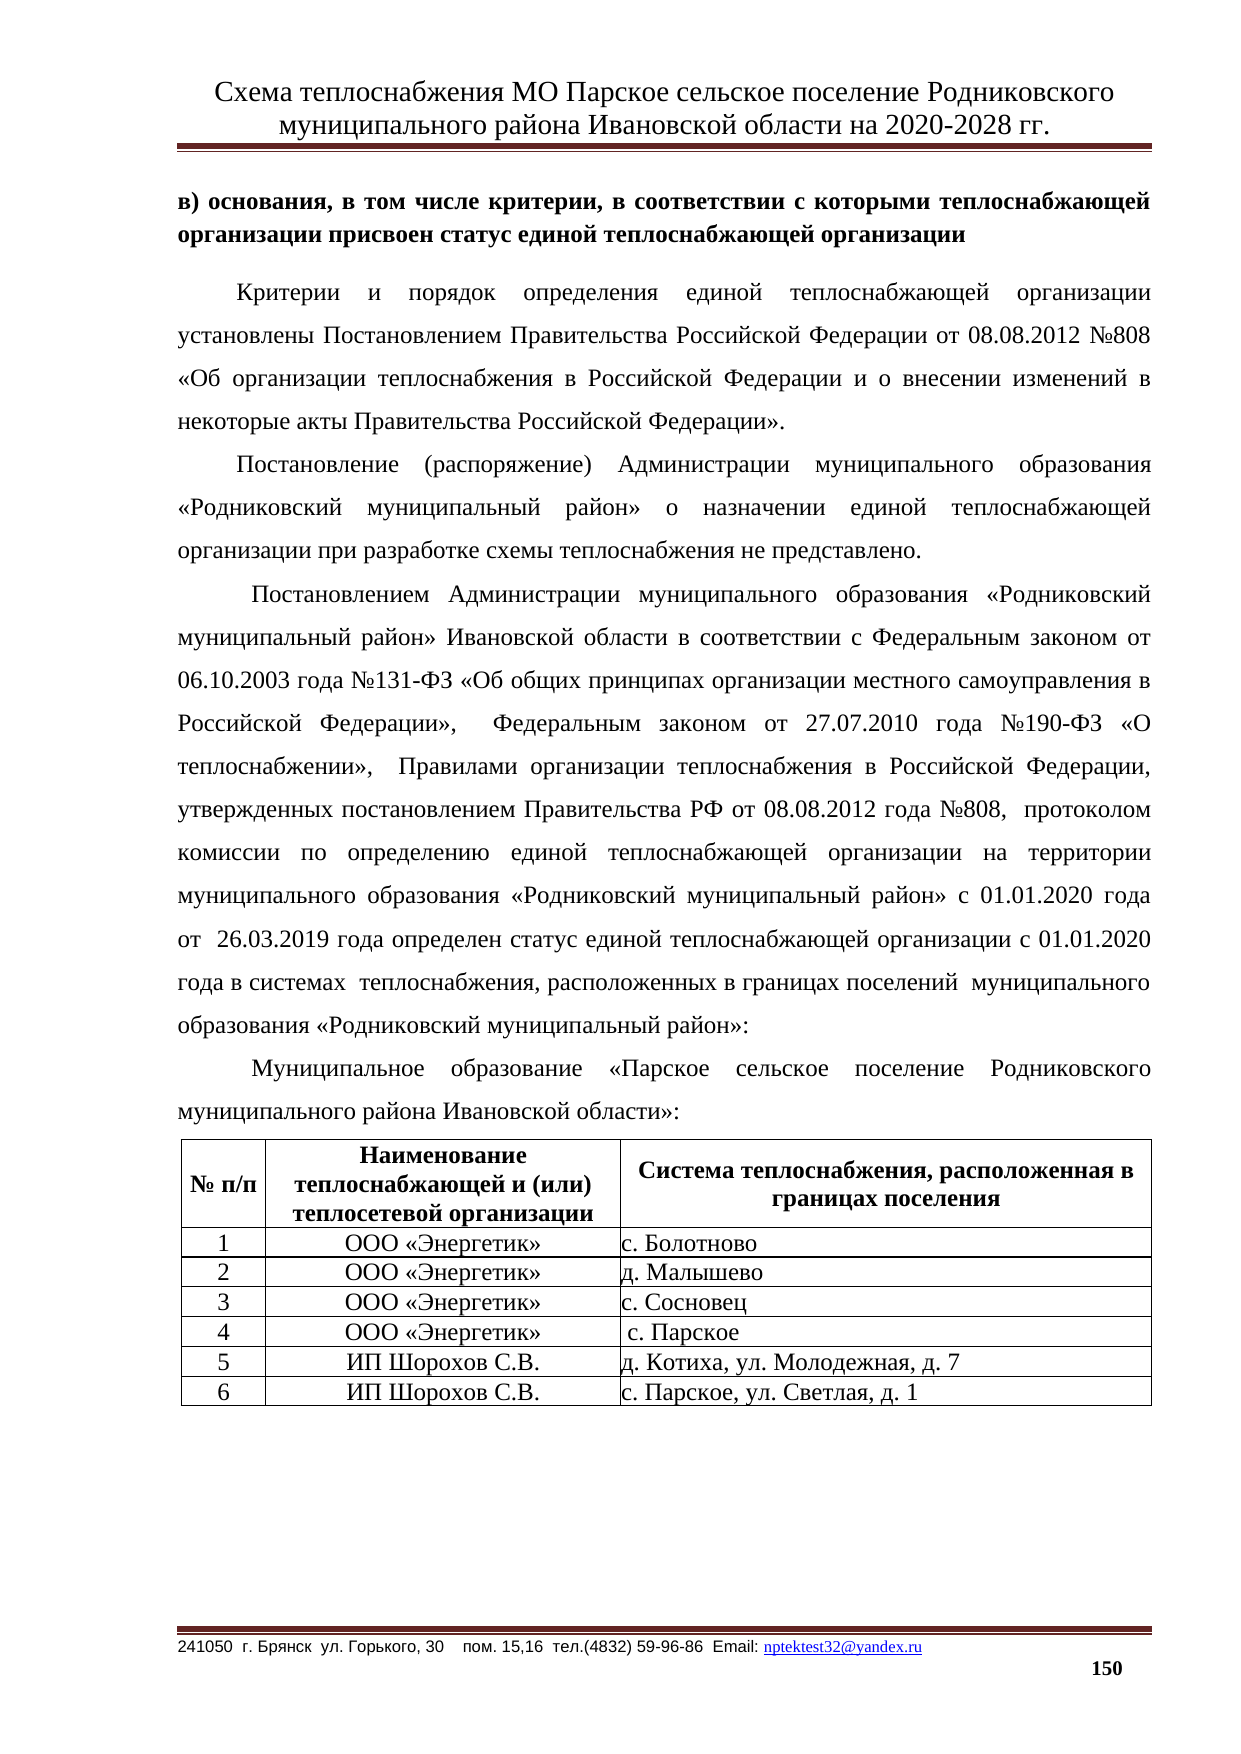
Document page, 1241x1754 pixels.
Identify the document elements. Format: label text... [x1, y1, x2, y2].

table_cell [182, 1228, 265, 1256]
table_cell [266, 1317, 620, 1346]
list Критерии и порядок определения единой теплоснабжающей организации установлены Постановлением Правительства Российской Федерации от 08.08.2012 №808 «Об организации теплоснабжения в Российской Федерации и о внесении изменений в некоторые акты Правительства Российской Федерации». [177, 277, 1152, 435]
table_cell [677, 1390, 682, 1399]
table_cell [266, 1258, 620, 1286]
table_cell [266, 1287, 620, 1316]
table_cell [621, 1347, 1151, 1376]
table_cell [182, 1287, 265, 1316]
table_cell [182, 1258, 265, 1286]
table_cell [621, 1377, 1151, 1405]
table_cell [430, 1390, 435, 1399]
subtitle в) основания, в том числе критерии, в соответствии с которыми теплоснабжающей организации присвоен статус единой теплоснабжающей организации [177, 186, 1152, 248]
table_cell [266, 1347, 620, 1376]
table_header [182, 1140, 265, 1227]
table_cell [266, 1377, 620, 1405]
list Постановлением Администрации муниципального образования «Родниковский муниципальный район» Ивановской области в соответствии с Федеральным законом от 06.10.2003 года №131-ФЗ «Об общих принципах организации местного самоуправления в Российской Федерации», Федеральным законом от 27.07.2010 года №190-ФЗ «О теплоснабжении», Правилами организации теплоснабжения в Российской Федерации, утвержденных постановлением Правительства РФ от 08.08.2012 года №808, протоколом комиссии по определению единой теплоснабжающей организации на территории муниципального образования «Родниковский муниципальный район» с 01.01.2020 года от 26.03.2019 года определен статус единой теплоснабжающей организации с 01.01.2020 года в системах теплоснабжения, расположенных в границах поселений муниципального образования «Родниковский муниципальный район»: [177, 579, 1152, 1039]
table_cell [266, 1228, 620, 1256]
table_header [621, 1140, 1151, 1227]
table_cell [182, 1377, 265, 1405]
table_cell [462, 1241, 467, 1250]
list Муниципальное образование «Парское сельское поселение Родниковского муниципального района Ивановской области»: [177, 1053, 1152, 1125]
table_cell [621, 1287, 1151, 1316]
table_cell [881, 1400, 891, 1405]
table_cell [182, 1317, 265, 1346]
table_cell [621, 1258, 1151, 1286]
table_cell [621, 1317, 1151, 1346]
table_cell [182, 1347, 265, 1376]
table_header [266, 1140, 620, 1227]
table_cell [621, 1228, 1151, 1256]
list Постановление (распоряжение) Администрации муниципального образования «Родниковский муниципальный район» о назначении единой теплоснабжающей организации при разработке схемы теплоснабжения не представлено. [177, 449, 1152, 564]
